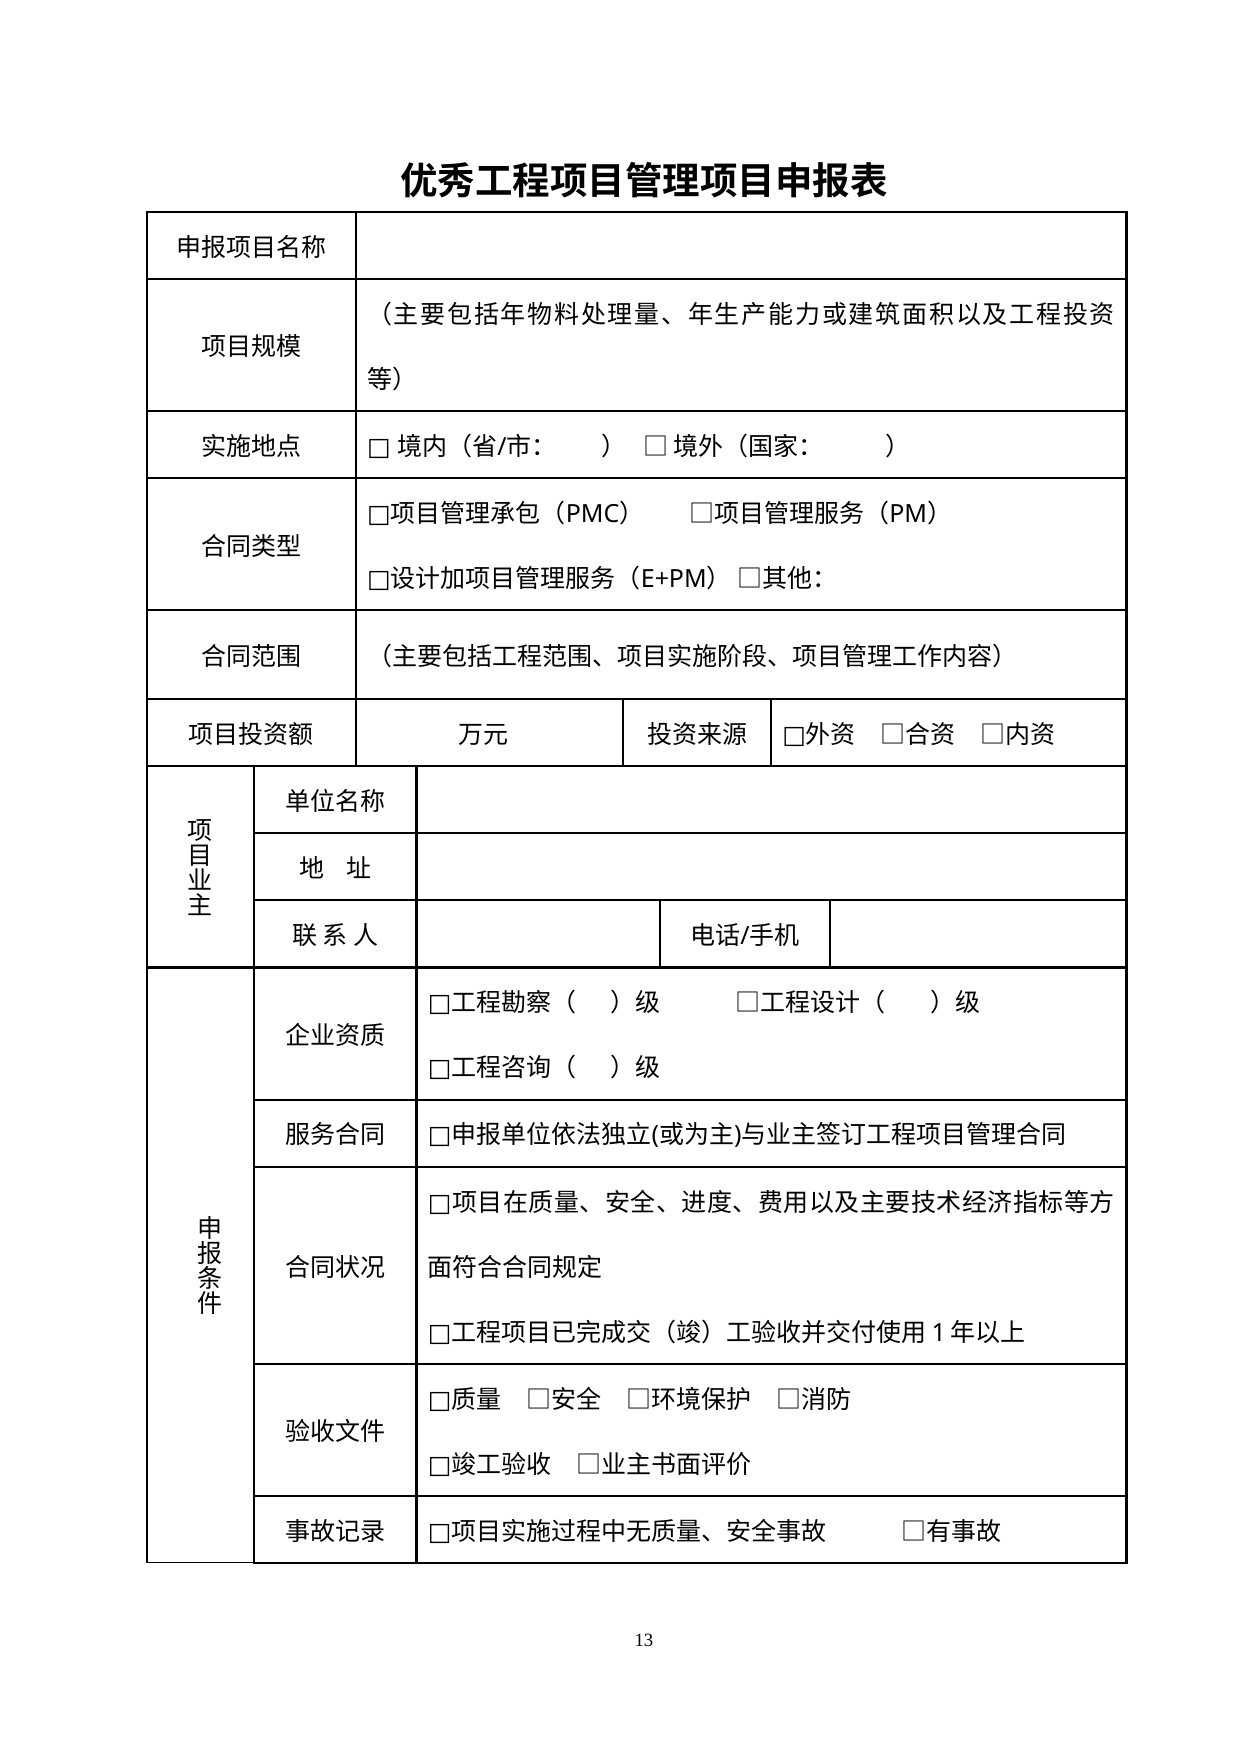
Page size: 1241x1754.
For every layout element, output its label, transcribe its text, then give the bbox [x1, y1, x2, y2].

table_cell [831, 901, 1125, 966]
table_cell □工程勘察（ ）级 □工程设计（ ）级 □工程咨询（ ）级 [418, 969, 1125, 1098]
table_cell 验收文件 [255, 1365, 415, 1495]
table_cell 服务合同 [255, 1101, 415, 1166]
table_cell （主要包括工程范围、项目实施阶段、项目管理工作内容） [357, 611, 1125, 698]
table_cell [418, 901, 659, 966]
table_cell □项目在质量、安全、进度、费用以及主要技术经济指标等方面符合合同规定 □工程项目已完成交（竣）工验收并交付使用1年以上 [418, 1168, 1125, 1363]
table_cell 联 系 人 [255, 901, 415, 966]
table_cell 项目规模 [148, 280, 355, 410]
table_cell 合同范围 [148, 611, 355, 698]
table_cell 电话/手机 [661, 901, 829, 966]
table_cell □质量 □安全 □环境保护 □消防 □竣工验收 □业主书面评价 [418, 1365, 1125, 1495]
table_cell 投资来源 [624, 700, 770, 765]
table_cell □申报单位依法独立(或为主)与业主签订工程项目管理合同 [418, 1101, 1125, 1166]
table_cell 企业资质 [255, 969, 415, 1098]
table_cell 万元 [357, 700, 622, 765]
table_cell □项目实施过程中无质量、安全事故 □有事故 [418, 1497, 1125, 1562]
table_cell 合同类型 [148, 479, 355, 609]
table_cell 事故记录 [255, 1497, 415, 1562]
table_cell 实施地点 [148, 412, 355, 477]
table_cell 申报条件 [148, 969, 253, 1562]
table_cell □外资 □合资 □内资 [772, 700, 1125, 765]
text 优秀工程项目管理项目申报表 [165, 146, 1122, 211]
table_cell □项目管理承包（PMC） □项目管理服务（PM） □设计加项目管理服务（E+PM） □其他： [357, 479, 1125, 609]
table_cell 项目投资额 [148, 700, 355, 765]
table_cell [418, 834, 1125, 899]
table_cell （主要包括年物料处理量、年生产能力或建筑面积以及工程投资等） [357, 280, 1125, 410]
table_cell 项目业主 [148, 767, 253, 966]
table_cell 合同状况 [255, 1168, 415, 1363]
table_cell □ 境内（省/市： ） □ 境外（国家： ） [357, 412, 1125, 477]
table_cell [418, 767, 1125, 832]
table_cell 单位名称 [255, 767, 415, 832]
table_header [357, 213, 1125, 278]
table_cell 地 址 [255, 834, 415, 899]
table_header 申报项目名称 [148, 213, 355, 278]
